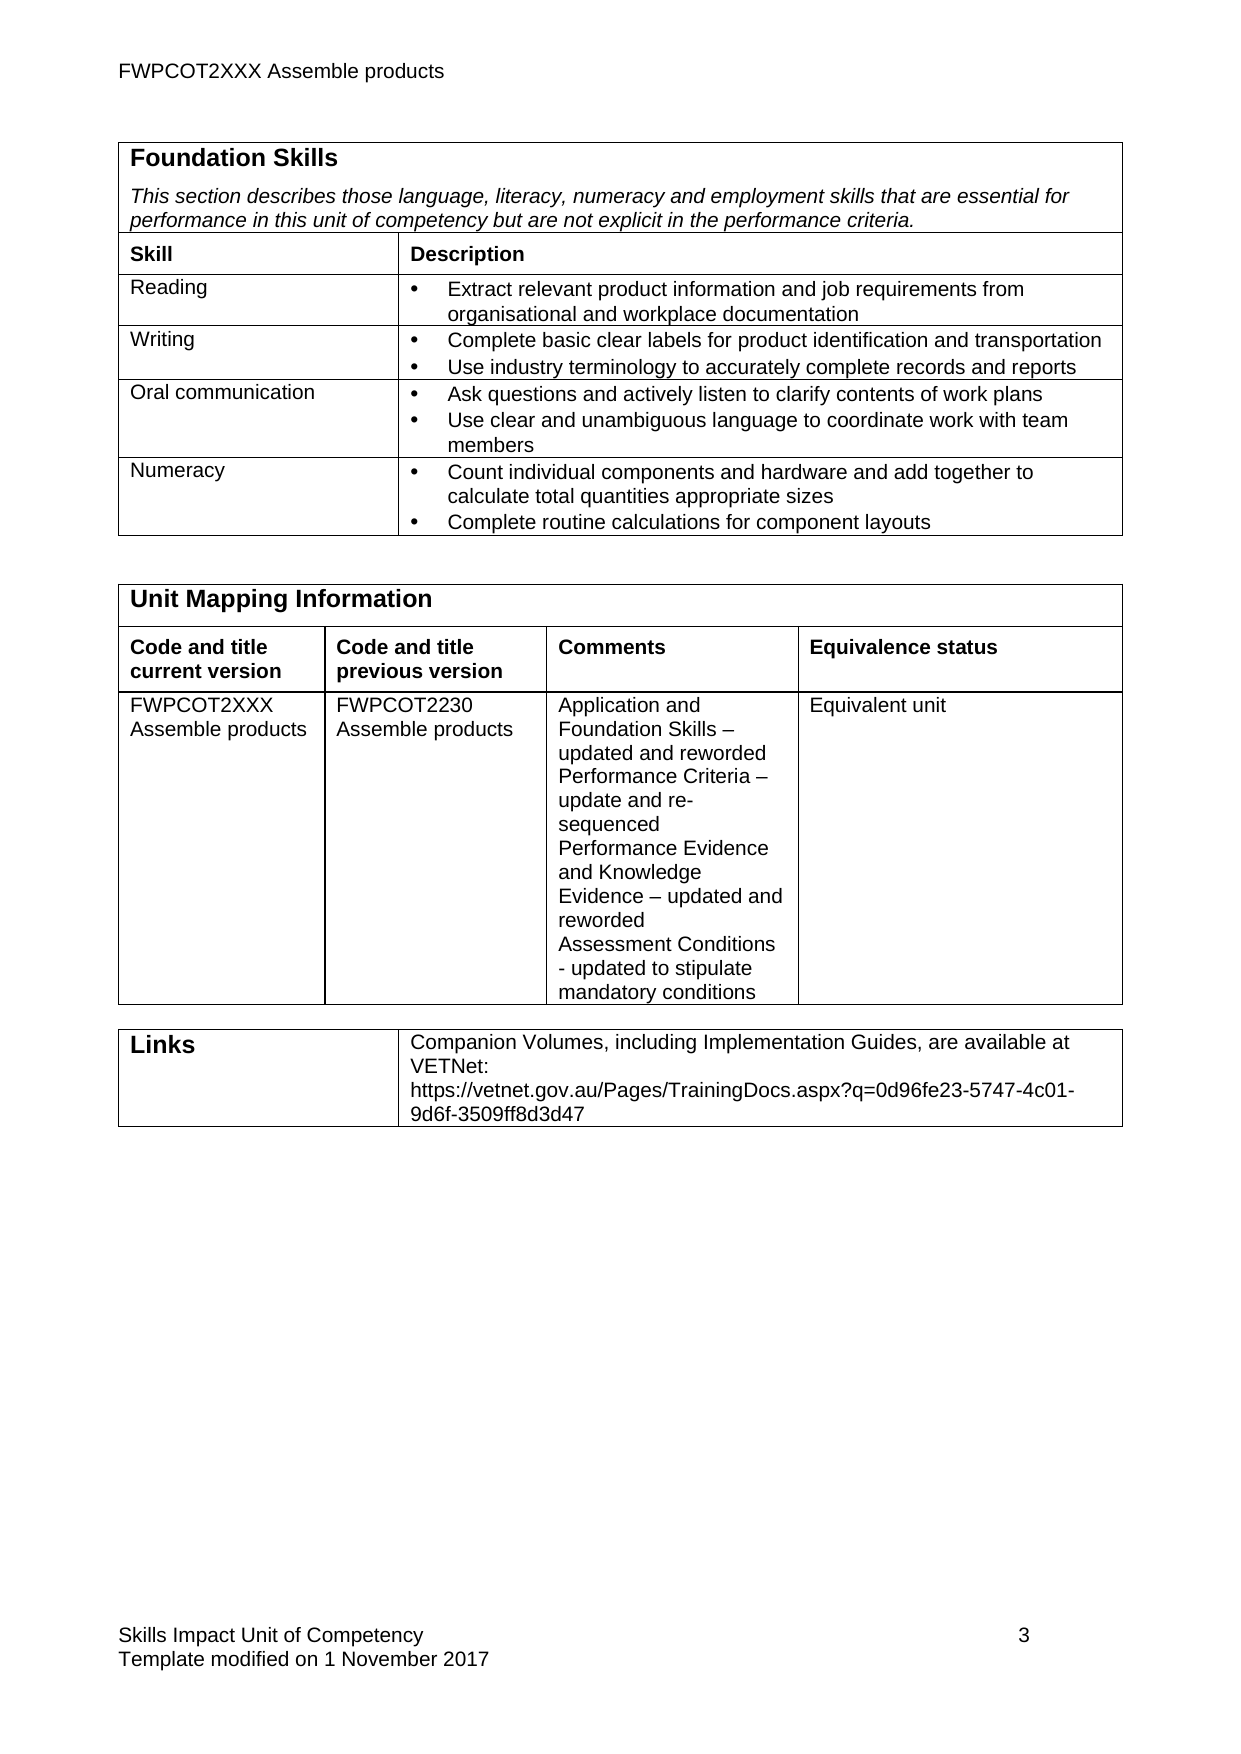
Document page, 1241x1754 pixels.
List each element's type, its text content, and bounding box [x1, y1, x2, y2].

table_cell Code and title previous version [326, 627, 546, 691]
table_header Unit Mapping Information [119, 585, 1122, 626]
table_cell Code and title current version [119, 627, 324, 691]
table_cell Application and Foundation Skills – updated and reworded Performance Criteria – update and re-sequenced Performance Evidence and Knowledge Evidence – updated and reworded Assessment Conditions - updated to stipulate mandatory conditions [547, 693, 798, 1004]
table_cell Ask questions and actively listen to clarify contents of work plans Use clear and unambiguous language to coordinate work with team members [399, 380, 1122, 457]
table_cell Reading [119, 275, 398, 325]
table_header Foundation Skills This section describes those language, literacy, numeracy and employment skills that are essential for performance in this unit of competency but are not explicit in the performance criteria. [119, 143, 1122, 232]
table_cell FWPCOT2XXX Assemble products [119, 693, 324, 1004]
table_header Links [119, 1030, 398, 1126]
table_cell Writing [119, 326, 398, 379]
table_cell Description [399, 233, 1122, 274]
table_cell FWPCOT2230 Assemble products [326, 693, 546, 1004]
table_cell Count individual components and hardware and add together to calculate total quantities appropriate sizes Complete routine calculations for component layouts [399, 458, 1122, 534]
table_cell Numeracy [119, 458, 398, 534]
table_cell Complete basic clear labels for product identification and transportation Use industry terminology to accurately complete records and reports [399, 326, 1122, 379]
table_header Companion Volumes, including Implementation Guides, are available at VETNet: https://vetnet.gov.au/Pages/TrainingDocs.aspx?q=0d96fe23-5747-4c01-9d6f-3509ff8d3d47 [399, 1030, 1122, 1126]
table_cell Extract relevant product information and job requirements from organisational and workplace documentation [399, 275, 1122, 325]
table_cell Equivalent unit [799, 693, 1122, 1004]
table_cell Equivalence status [799, 627, 1122, 691]
table_cell Comments [547, 627, 798, 691]
table_cell Oral communication [119, 380, 398, 457]
table_cell Skill [119, 233, 398, 274]
